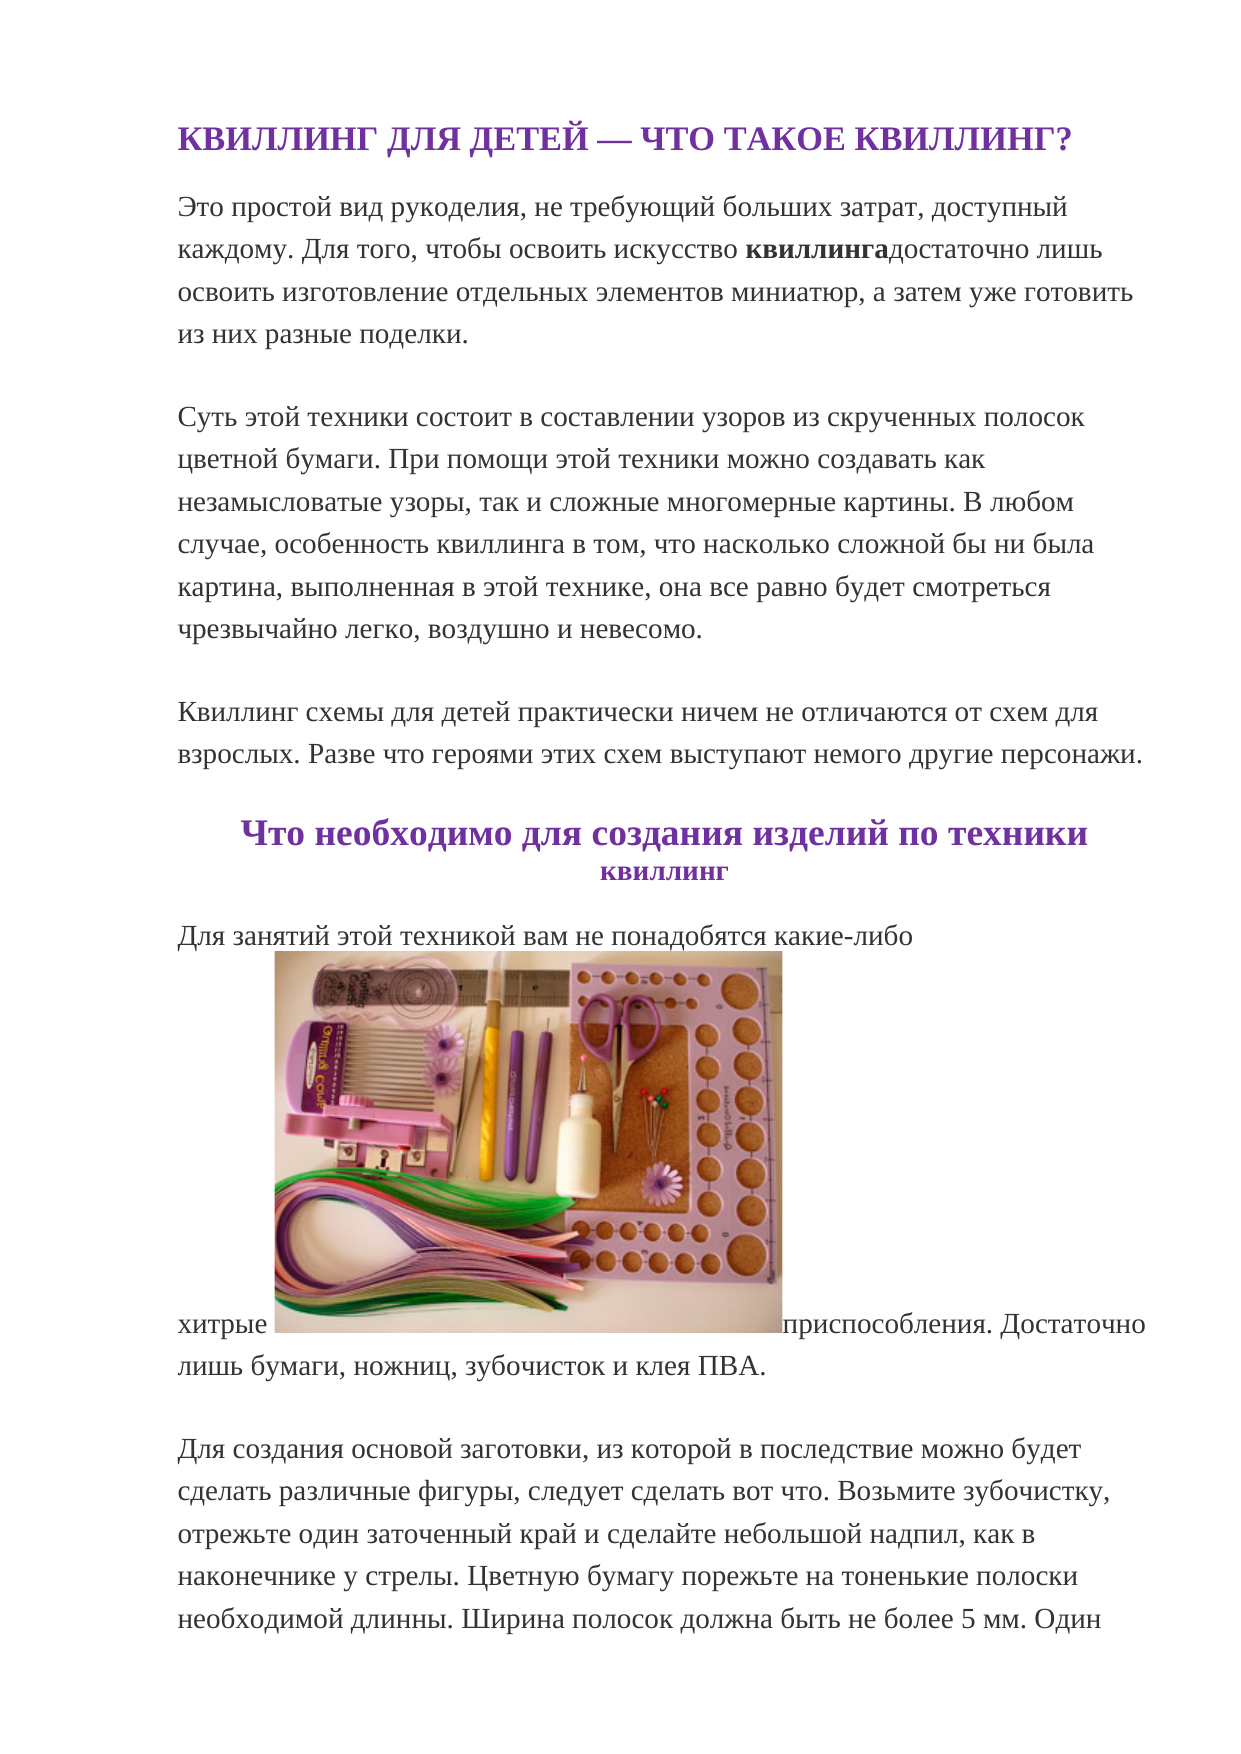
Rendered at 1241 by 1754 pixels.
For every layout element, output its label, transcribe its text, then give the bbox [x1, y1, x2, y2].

text Квиллинг схемы для детей практически ничем не отличаются от схем для взрослых. Разве что героями этих схем выступают немого другие персонажи. [177, 685, 1152, 770]
text Это простой вид рукоделия, не требующий больших затрат, доступный каждому. Для того, чтобы освоить искусство квиллингадостаточно лишь освоить изготовление отдельных элементов миниатюр, а затем уже готовить из них разные поделки. [177, 180, 1152, 350]
text КВИЛЛИНГ ДЛЯ ДЕТЕЙ — ЧТО ТАКОЕ КВИЛЛИНГ? [177, 118, 1152, 158]
picture [274, 951, 783, 1333]
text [177, 1422, 1152, 1634]
text Что необходимо для создания изделий по техники квиллинг [177, 810, 1152, 887]
text Суть этой техники состоит в составлении узоров из скрученных полосок цветной бумаги. При помощи этой техники можно создавать как незамысловатые узоры, так и сложные многомерные картины. В любом случае, особенность квиллинга в том, что насколько сложной бы ни была картина, выполненная в этой технике, она все равно будет смотреться чрезвычайно легко, воздушно и невесомо. [177, 390, 1152, 645]
